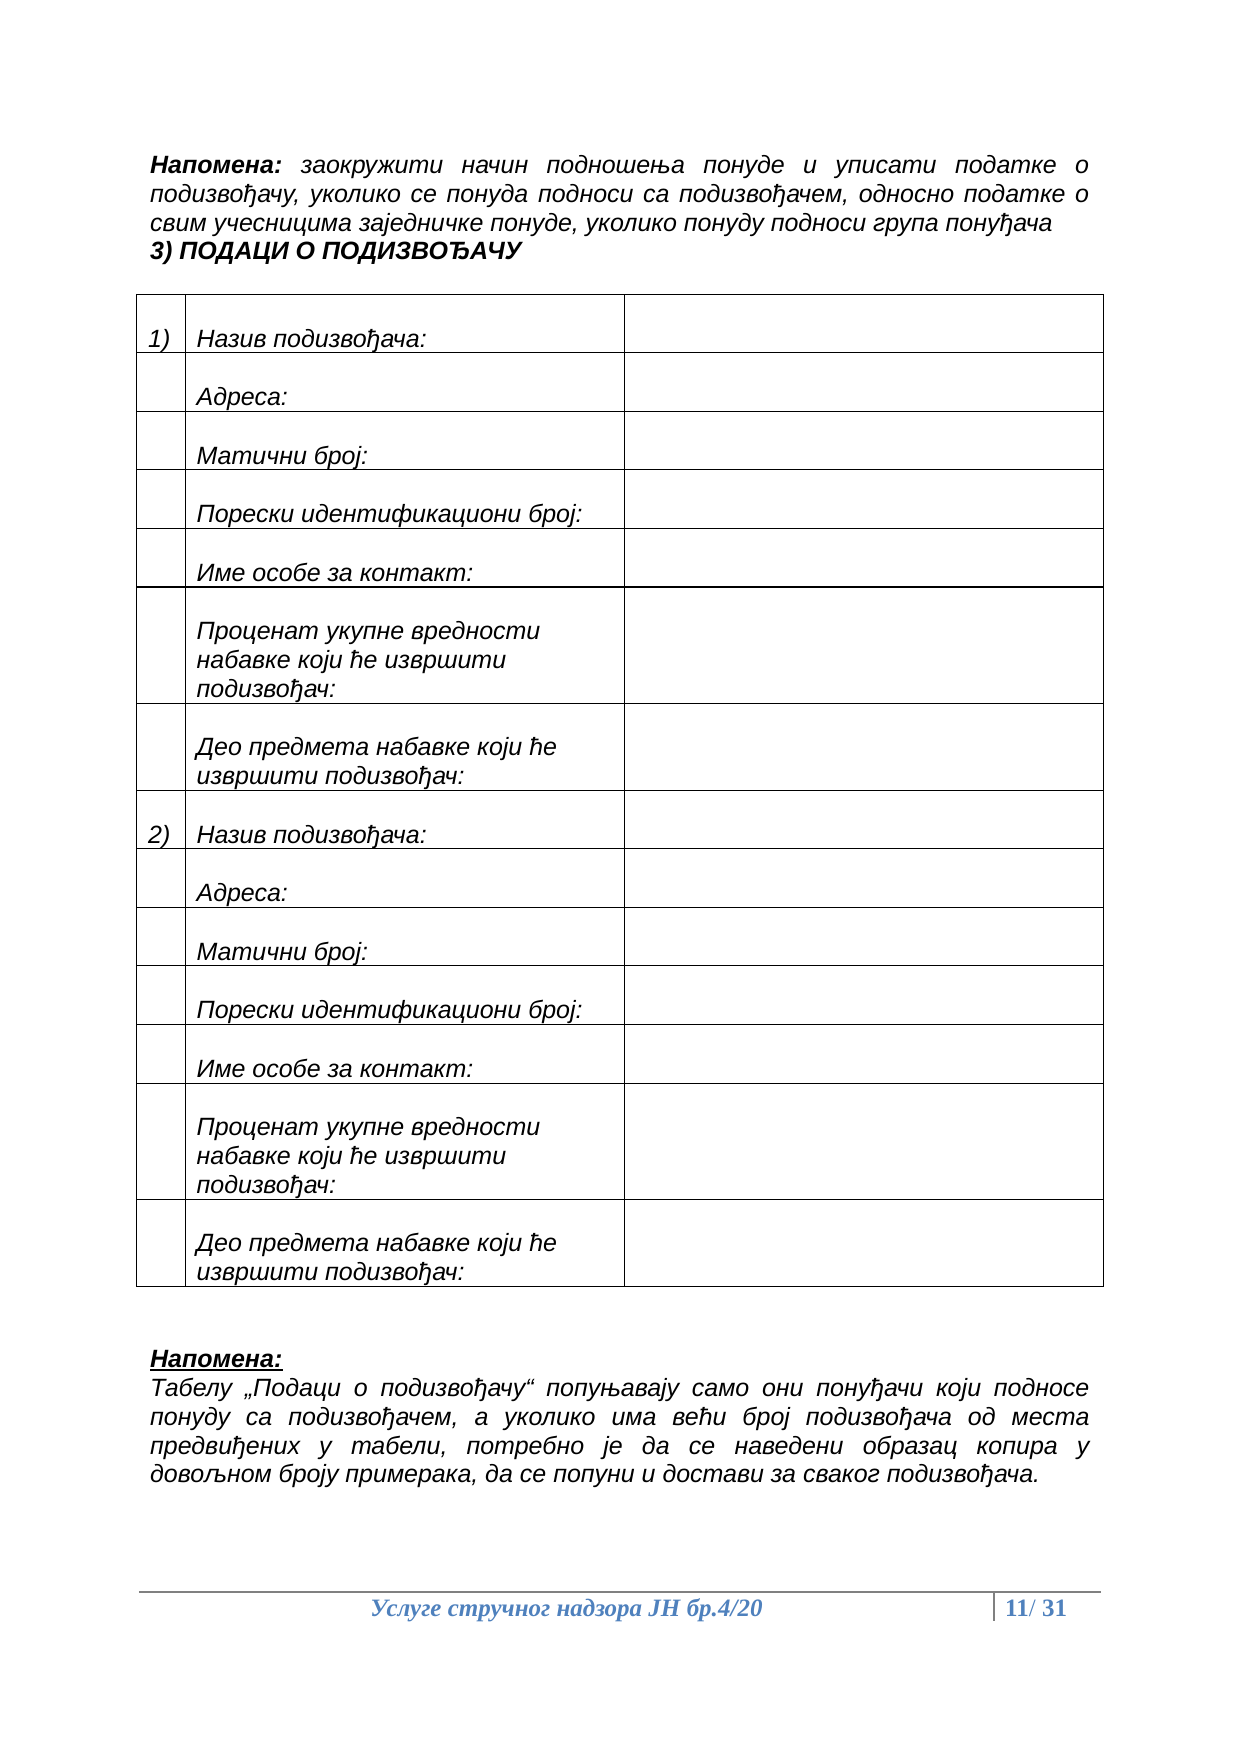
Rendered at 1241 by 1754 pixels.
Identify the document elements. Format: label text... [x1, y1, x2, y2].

table_cell [137, 588, 185, 702]
table_cell [625, 529, 1103, 586]
table_cell 2) [137, 791, 185, 848]
table_cell [137, 966, 185, 1024]
table_cell [137, 412, 185, 469]
table_cell Проценат укупне вредности набавке који ће извршити подизвођач: [186, 1084, 624, 1198]
table_cell [625, 791, 1103, 848]
table_cell Назив подизвођача: [186, 791, 624, 848]
table_cell [625, 908, 1103, 965]
table_cell [625, 704, 1103, 790]
table_cell Матични број: [186, 908, 624, 965]
table_cell [625, 470, 1103, 528]
table_cell Порески идентификациони број: [186, 966, 624, 1024]
table_cell [625, 1025, 1103, 1082]
table_cell Адреса: [186, 353, 624, 411]
table_header 1) [137, 295, 185, 352]
table_cell Део предмета набавке који ће извршити подизвођач: [186, 704, 624, 790]
table_cell [625, 1200, 1103, 1286]
text 3) ПОДАЦИ О ПОДИЗВОЂАЧУ [150, 236, 1090, 265]
table_cell [137, 1200, 185, 1286]
table_cell [625, 849, 1103, 907]
table_header [625, 295, 1103, 352]
table_cell Име особе за контакт: [186, 529, 624, 586]
table_cell [137, 908, 185, 965]
table_cell [625, 412, 1103, 469]
table_header Назив подизвођача: [186, 295, 624, 352]
text Табелу „Подаци о подизвођачу“ попуњавају само они понуђачи који подносе понуду са подизвођачем, а уколико има већи број подизвођача од места предвиђених у табели, потребно је да се наведени образац копира у довољном броју примерака, да се попуни и достави за сваког подизвођача. [150, 1373, 1090, 1488]
text Напомена: [150, 1344, 1090, 1373]
table_cell Порески идентификациони број: [186, 470, 624, 528]
table_cell [625, 353, 1103, 411]
table_cell [137, 353, 185, 411]
table_cell [625, 966, 1103, 1024]
text Напомена: заокружити начин подношења понуде и уписати податке о подизвођачу, уколико се понуда подноси са подизвођачем, односно податке о свим учесницима заједничке понуде, уколико понуду подноси група понуђача [150, 150, 1090, 236]
table_cell Адреса: [186, 849, 624, 907]
table_cell Део предмета набавке који ће извршити подизвођач: [186, 1200, 624, 1286]
table_cell Матични број: [186, 412, 624, 469]
table_cell [137, 1084, 185, 1198]
table_cell [137, 470, 185, 528]
table_cell [625, 1084, 1103, 1198]
table_cell Име особе за контакт: [186, 1025, 624, 1082]
table_cell Проценат укупне вредности набавке који ће извршити подизвођач: [186, 588, 624, 702]
table_cell [137, 849, 185, 907]
table_cell [137, 704, 185, 790]
table_cell [625, 588, 1103, 702]
table_cell [137, 529, 185, 586]
table_cell [137, 1025, 185, 1082]
